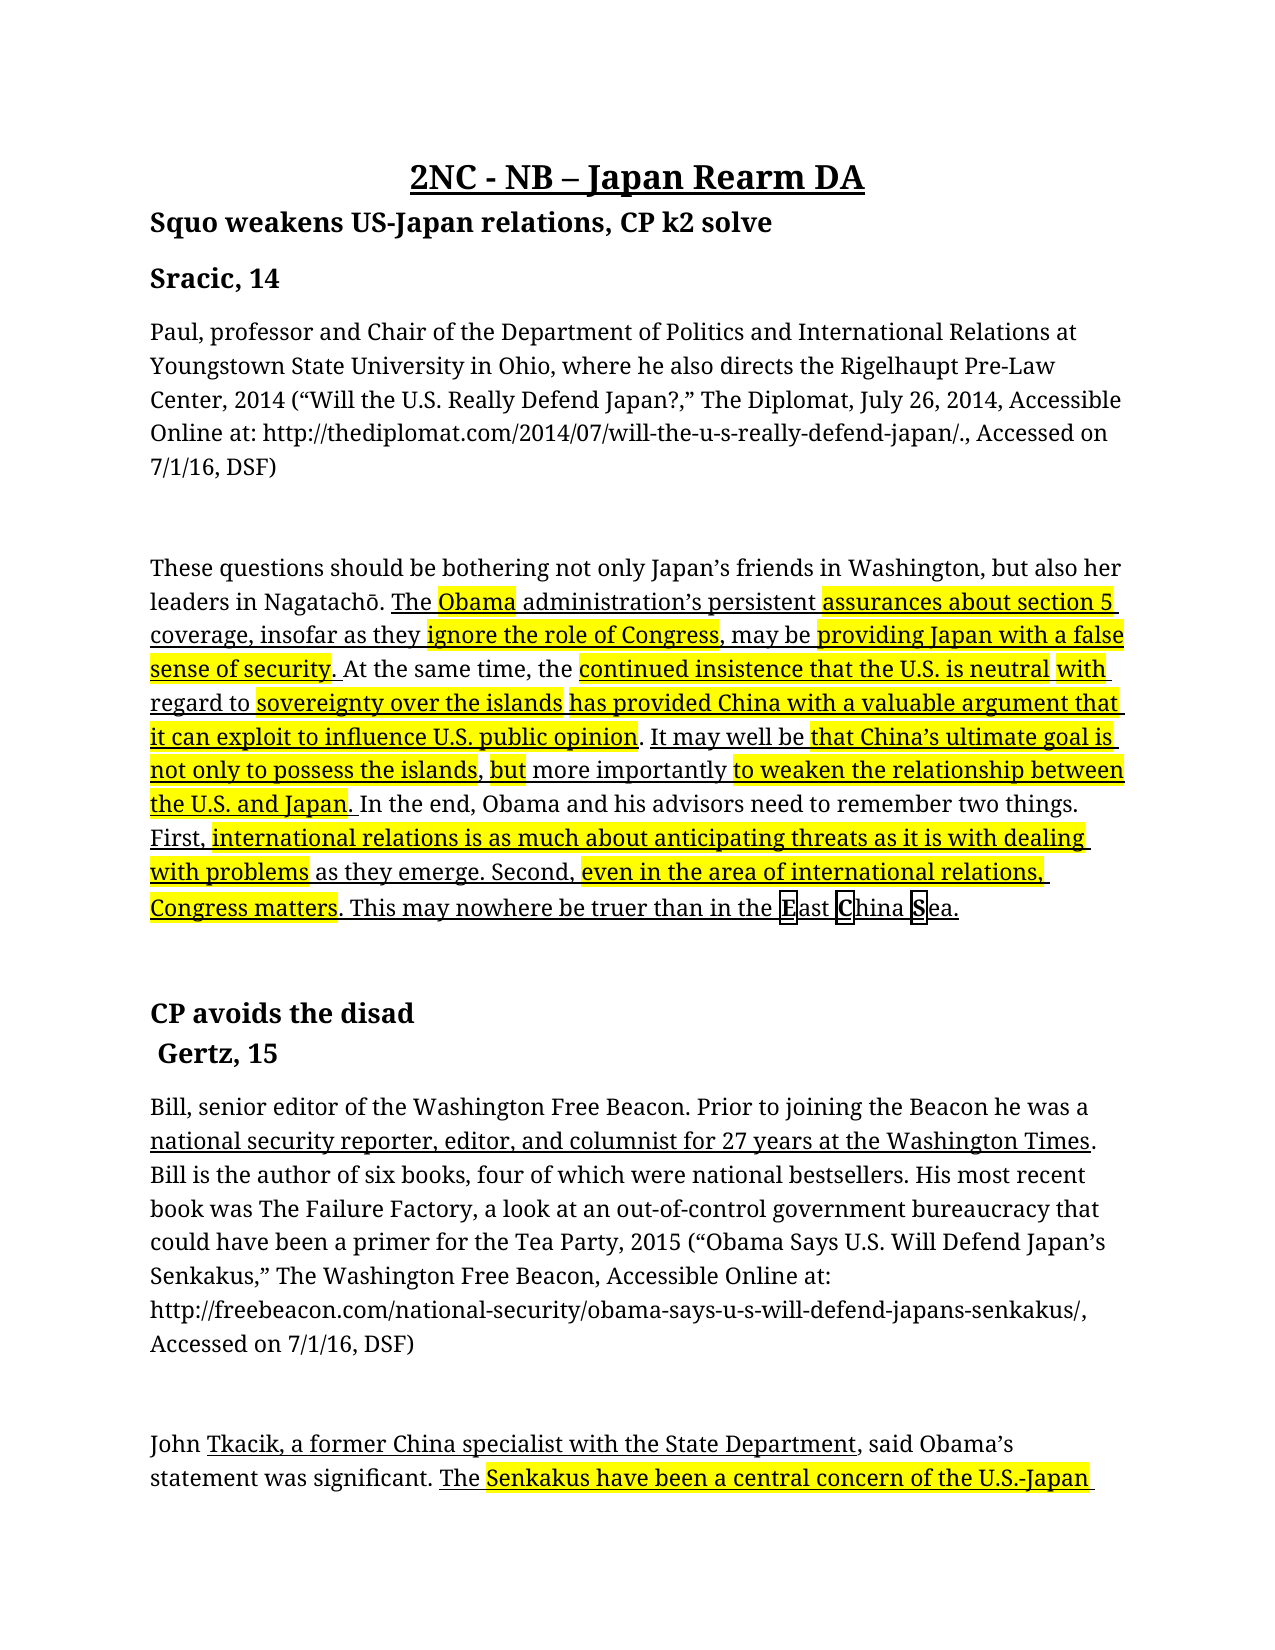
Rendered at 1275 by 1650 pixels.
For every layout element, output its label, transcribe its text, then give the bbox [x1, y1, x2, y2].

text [150, 1428, 1125, 1493]
text Bill, senior editor of the Washington Free Beacon. Prior to joining the Beacon he was a national security reporter, editor, and columnist for 27 years at the Washington Times. Bill is the author of six books, four of which were national bestsellers. His most recent book was The Failure Factory, a look at an out-of-control government bureaucracy that could have been a primer for the Tea Party, 2015 (“Obama Says U.S. Will Defend Japan’s Senkakus,” The Washington Free Beacon, Accessible Online at: http://freebeacon.com/national-security/obama-says-u-s-will-defend-japans-senkakus/, Accessed on 7/1/16, DSF) [150, 1091, 1125, 1359]
text Gertz, 15 [150, 1035, 1125, 1072]
text Sracic, 14 [150, 259, 1125, 296]
text These questions should be bothering not only Japan’s friends in Washington, but also her leaders in Nagatachō. The Obama administration’s persistent assurances about section 5 coverage, insofar as they ignore the role of Congress, may be providing Japan with a false sense of security. At the same time, the continued insistence that the U.S. is neutral with regard to sovereignty over the islands has provided China with a valuable argument that it can exploit to influence U.S. public opinion. It may well be that China’s ultimate goal is not only to possess the islands, but more importantly to weaken the relationship between the U.S. and Japan. In the end, Obama and his advisors need to remember two things. First, international relations is as much about anticipating threats as it is with dealing with problems as they emerge. Second, even in the area of international relations, Congress matters. This may nowhere be truer than in the East China Sea. [150, 715, 1125, 781]
text Paul, professor and Chair of the Department of Politics and International Relations at Youngstown State University in Ohio, where he also directs the Rigelhaupt Pre-Law Center, 2014 (“Will the U.S. Really Defend Japan?,” The Diplomat, July 26, 2014, Accessible Online at: http://thediplomat.com/2014/07/will-the-u-s-really-defend-japan/., Accessed on 7/1/16, DSF) [150, 316, 1125, 482]
text These questions should be bothering not only Japan’s friends in Washington, but also her leaders in Nagatachō. The Obama administration’s persistent assurances about section 5 coverage, insofar as they ignore the role of Congress, may be providing Japan with a false sense of security. At the same time, the continued insistence that the U.S. is neutral with regard to sovereignty over the islands has provided China with a valuable argument that it can exploit to influence U.S. public opinion. It may well be that China’s ultimate goal is not only to possess the islands, but more importantly to weaken the relationship between the U.S. and Japan. In the end, Obama and his advisors need to remember two things. First, international relations is as much about anticipating threats as it is with dealing with problems as they emerge. Second, even in the area of international relations, Congress matters. This may nowhere be truer than in the East China Sea. [150, 552, 1125, 713]
subtitle CP avoids the disad [150, 995, 1125, 1032]
text Squo weakens US-Japan relations, CP k2 solve [150, 203, 1125, 240]
subtitle 2NC - NB – Japan Rearm DA [150, 154, 1125, 199]
text These questions should be bothering not only Japan’s friends in Washington, but also her leaders in Nagatachō. The Obama administration’s persistent assurances about section 5 coverage, insofar as they ignore the role of Congress, may be providing Japan with a false sense of security. At the same time, the continued insistence that the U.S. is neutral with regard to sovereignty over the islands has provided China with a valuable argument that it can exploit to influence U.S. public opinion. It may well be that China’s ultimate goal is not only to possess the islands, but more importantly to weaken the relationship between the U.S. and Japan. In the end, Obama and his advisors need to remember two things. First, international relations is as much about anticipating threats as it is with dealing with problems as they emerge. Second, even in the area of international relations, Congress matters. This may nowhere be truer than in the East China Sea. [150, 783, 1125, 925]
